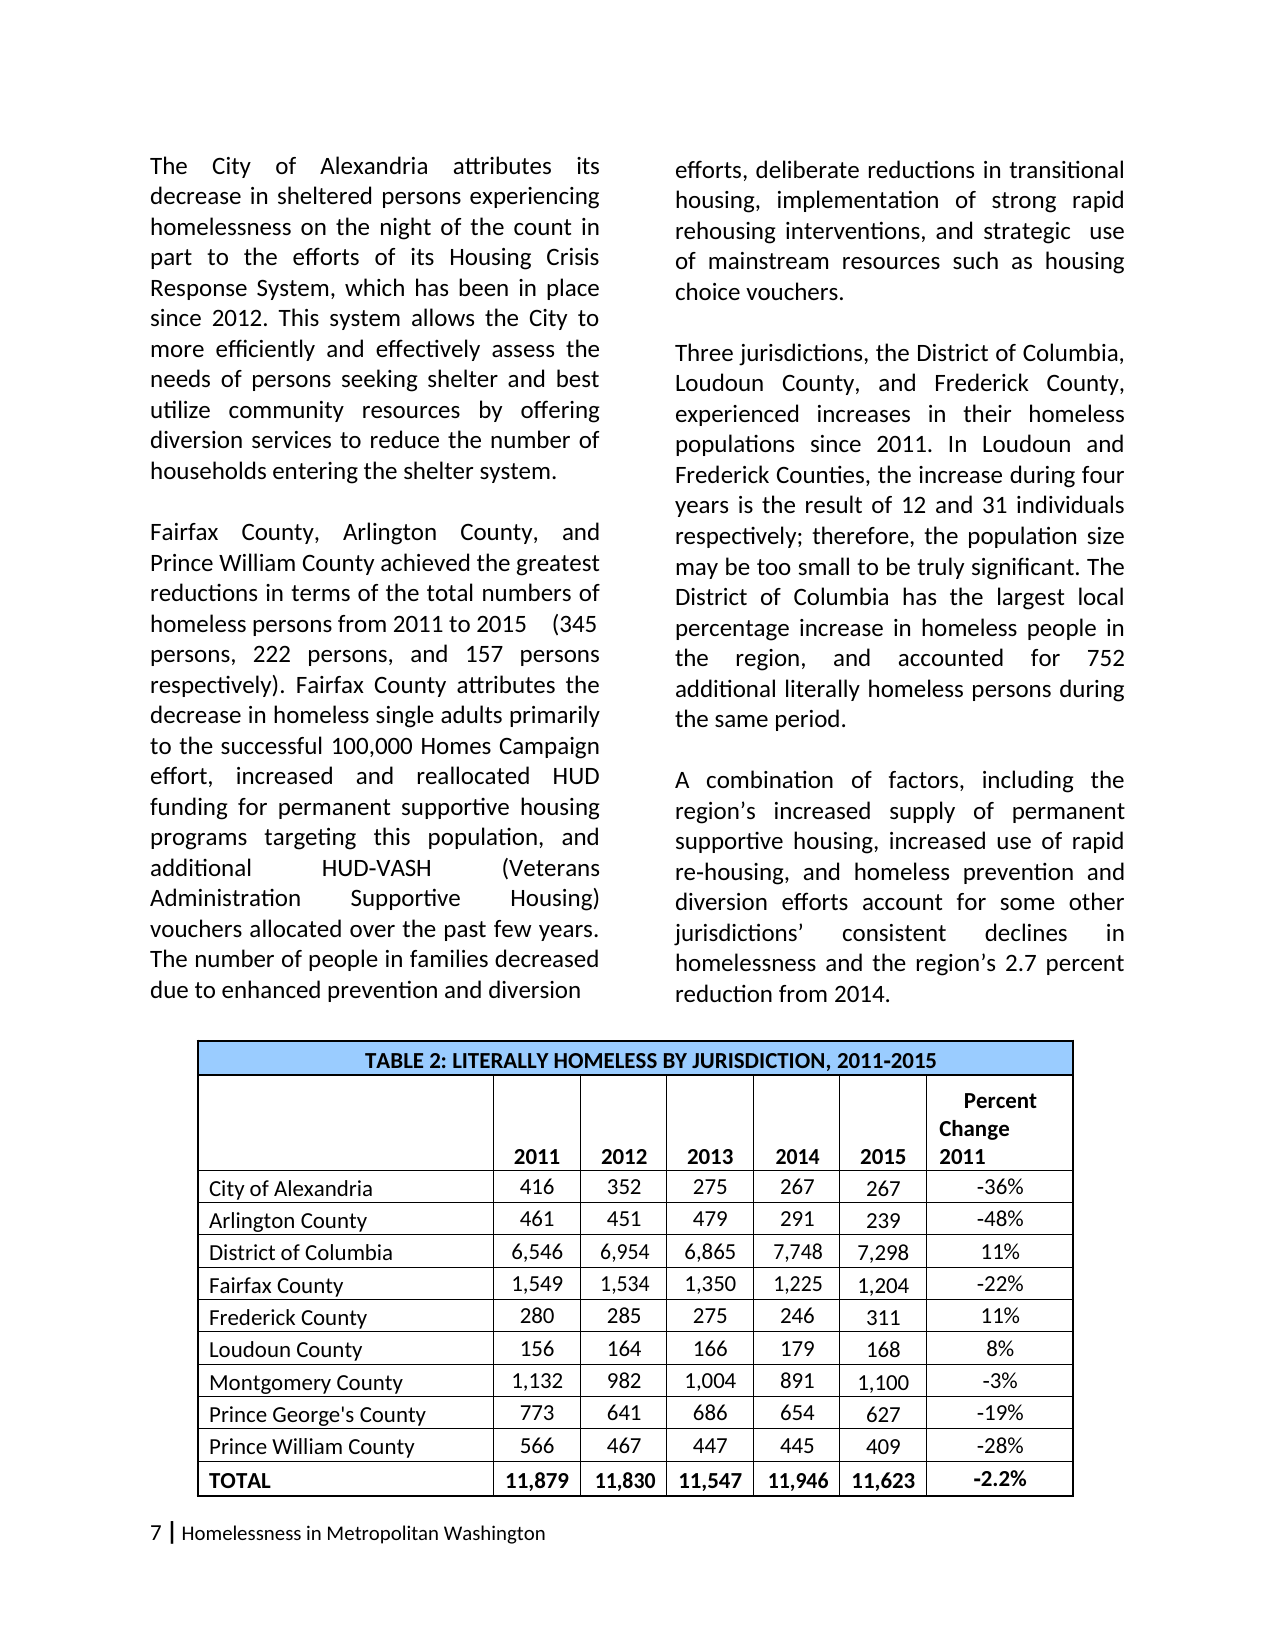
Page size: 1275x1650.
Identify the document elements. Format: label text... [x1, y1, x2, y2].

table_cell City of Alexandria [199, 1171, 493, 1202]
table_cell Prince William County [199, 1429, 493, 1461]
table_cell 1,534 [581, 1268, 666, 1299]
table_cell 280 [494, 1300, 580, 1331]
table_cell 11,879 [494, 1462, 580, 1495]
table_cell 1,100 [840, 1365, 926, 1396]
table_cell 2014 [754, 1076, 839, 1169]
text The City of Alexandria attributes its decrease in sheltered persons experiencing homelessness on the night of the count in part to the efforts of its Housing Crisis Response System, which has been in place since 2012. This system allows the City to more efficiently and effectively assess the needs of persons seeking shelter and best utilize community resources by offering diversion services to reduce the number of households entering the shelter system. [150, 150, 600, 486]
table_cell 291 [754, 1203, 839, 1234]
table_cell 275 [667, 1171, 753, 1202]
table_cell 416 [494, 1171, 580, 1202]
table_cell 1,004 [667, 1365, 753, 1396]
table_cell Percent Change 2011 ‐ 2015 [927, 1076, 1072, 1169]
table_cell 445 [754, 1429, 839, 1461]
text persons, 222 persons, and 157 persons respectively). Fairfax County attributes the decrease in homeless single adults primarily to the successful 100,000 Homes Campaign effort, increased and reallocated HUD funding for permanent supportive housing programs targeting this population, and additional HUD‐VASH (Veterans Administration Supportive Housing) vouchers allocated over the past few years. The number of people in families decreased due to enhanced prevention and diversion [150, 638, 600, 1004]
table_cell 1,204 [840, 1268, 926, 1299]
table_cell ‐28% [927, 1429, 1072, 1461]
table_cell Prince George's County [199, 1397, 493, 1428]
table_cell 164 [581, 1332, 666, 1363]
table_cell 352 [581, 1171, 666, 1202]
table_cell 409 [840, 1429, 926, 1461]
table_cell 2013 [667, 1076, 753, 1169]
text Fairfax County, Arlington County, and Prince William County achieved the greatest reductions in terms of the total numbers of homeless persons from 2011 to 2015 (345 [150, 516, 600, 638]
table_cell ‐48% [927, 1203, 1072, 1234]
table_cell Fairfax County [199, 1268, 493, 1299]
table_cell 1,225 [754, 1268, 839, 1299]
table_cell 11,946 [754, 1462, 839, 1495]
table_cell 6,865 [667, 1235, 753, 1267]
table_cell 686 [667, 1397, 753, 1428]
table_cell 11,547 [667, 1462, 753, 1495]
table_cell 179 [754, 1332, 839, 1363]
table_cell 479 [667, 1203, 753, 1234]
table_cell ‐3% [927, 1365, 1072, 1396]
table_cell 168 [840, 1332, 926, 1363]
table_cell 1,549 [494, 1268, 580, 1299]
table_cell Montgomery County [199, 1365, 493, 1396]
table_cell 11% [927, 1235, 1072, 1267]
table_cell 982 [581, 1365, 666, 1396]
table_cell 1,350 [667, 1268, 753, 1299]
table_cell 275 [667, 1300, 753, 1331]
table_cell ‐36% [927, 1171, 1072, 1202]
table_cell 2015 [840, 1076, 926, 1169]
table_cell 467 [581, 1429, 666, 1461]
table_cell TOTAL [199, 1462, 493, 1495]
table_cell 451 [581, 1203, 666, 1234]
table_cell 566 [494, 1429, 580, 1461]
table_cell 239 [840, 1203, 926, 1234]
table_cell 2012 [581, 1076, 666, 1169]
text efforts, deliberate reductions in transitional housing, implementation of strong rapid rehousing interventions, and strategic use of mainstream resources such as housing choice vouchers. [675, 154, 1125, 307]
table_cell 156 [494, 1332, 580, 1363]
table_cell 7,298 [840, 1235, 926, 1267]
table_cell Frederick County [199, 1300, 493, 1331]
table_cell 6,954 [581, 1235, 666, 1267]
table_cell 447 [667, 1429, 753, 1461]
text Three jurisdictions, the District of Columbia, Loudoun County, and Frederick County, experienced increases in their homeless populations since 2011. In Loudoun and Frederick Counties, the increase during four years is the result of 12 and 31 individuals respectively; therefore, the population size may be too small to be truly significant. The District of Columbia has the largest local percentage increase in homeless people in the region, and accounted for 752 additional literally homeless persons during the same period. [675, 337, 1125, 734]
table_cell ‐2.2% [927, 1462, 1072, 1495]
table_cell Loudoun County [199, 1332, 493, 1363]
table_cell 267 [840, 1171, 926, 1202]
table_cell 891 [754, 1365, 839, 1396]
table_cell 654 [754, 1397, 839, 1428]
table_cell District of Columbia [199, 1235, 493, 1267]
table_cell 461 [494, 1203, 580, 1234]
table_cell [199, 1076, 493, 1169]
table_cell 246 [754, 1300, 839, 1331]
table_cell 166 [667, 1332, 753, 1363]
table_cell 6,546 [494, 1235, 580, 1267]
table_cell 11,623 [840, 1462, 926, 1495]
table_cell 8% [927, 1332, 1072, 1363]
table_cell 7,748 [754, 1235, 839, 1267]
table_cell 641 [581, 1397, 666, 1428]
table_cell ‐22% [927, 1268, 1072, 1299]
table_cell 11% [927, 1300, 1072, 1331]
table_cell 11,830 [581, 1462, 666, 1495]
table_cell ‐19% [927, 1397, 1072, 1428]
table_header TABLE 2: LITERALLY HOMELESS BY JURISDICTION, 2011‐2015 [199, 1042, 1072, 1074]
table_cell 2011 [494, 1076, 580, 1169]
table_cell 267 [754, 1171, 839, 1202]
table_cell 773 [494, 1397, 580, 1428]
table_cell 311 [840, 1300, 926, 1331]
table_cell 1,132 [494, 1365, 580, 1396]
table_cell 285 [581, 1300, 666, 1331]
table_cell Arlington County [199, 1203, 493, 1234]
table_cell 627 [840, 1397, 926, 1428]
text A combination of factors, including the region’s increased supply of permanent supportive housing, increased use of rapid re‐housing, and homeless prevention and diversion efforts account for some other jurisdictions’ consistent declines in homelessness and the region’s 2.7 percent reduction from 2014. [675, 764, 1125, 1008]
